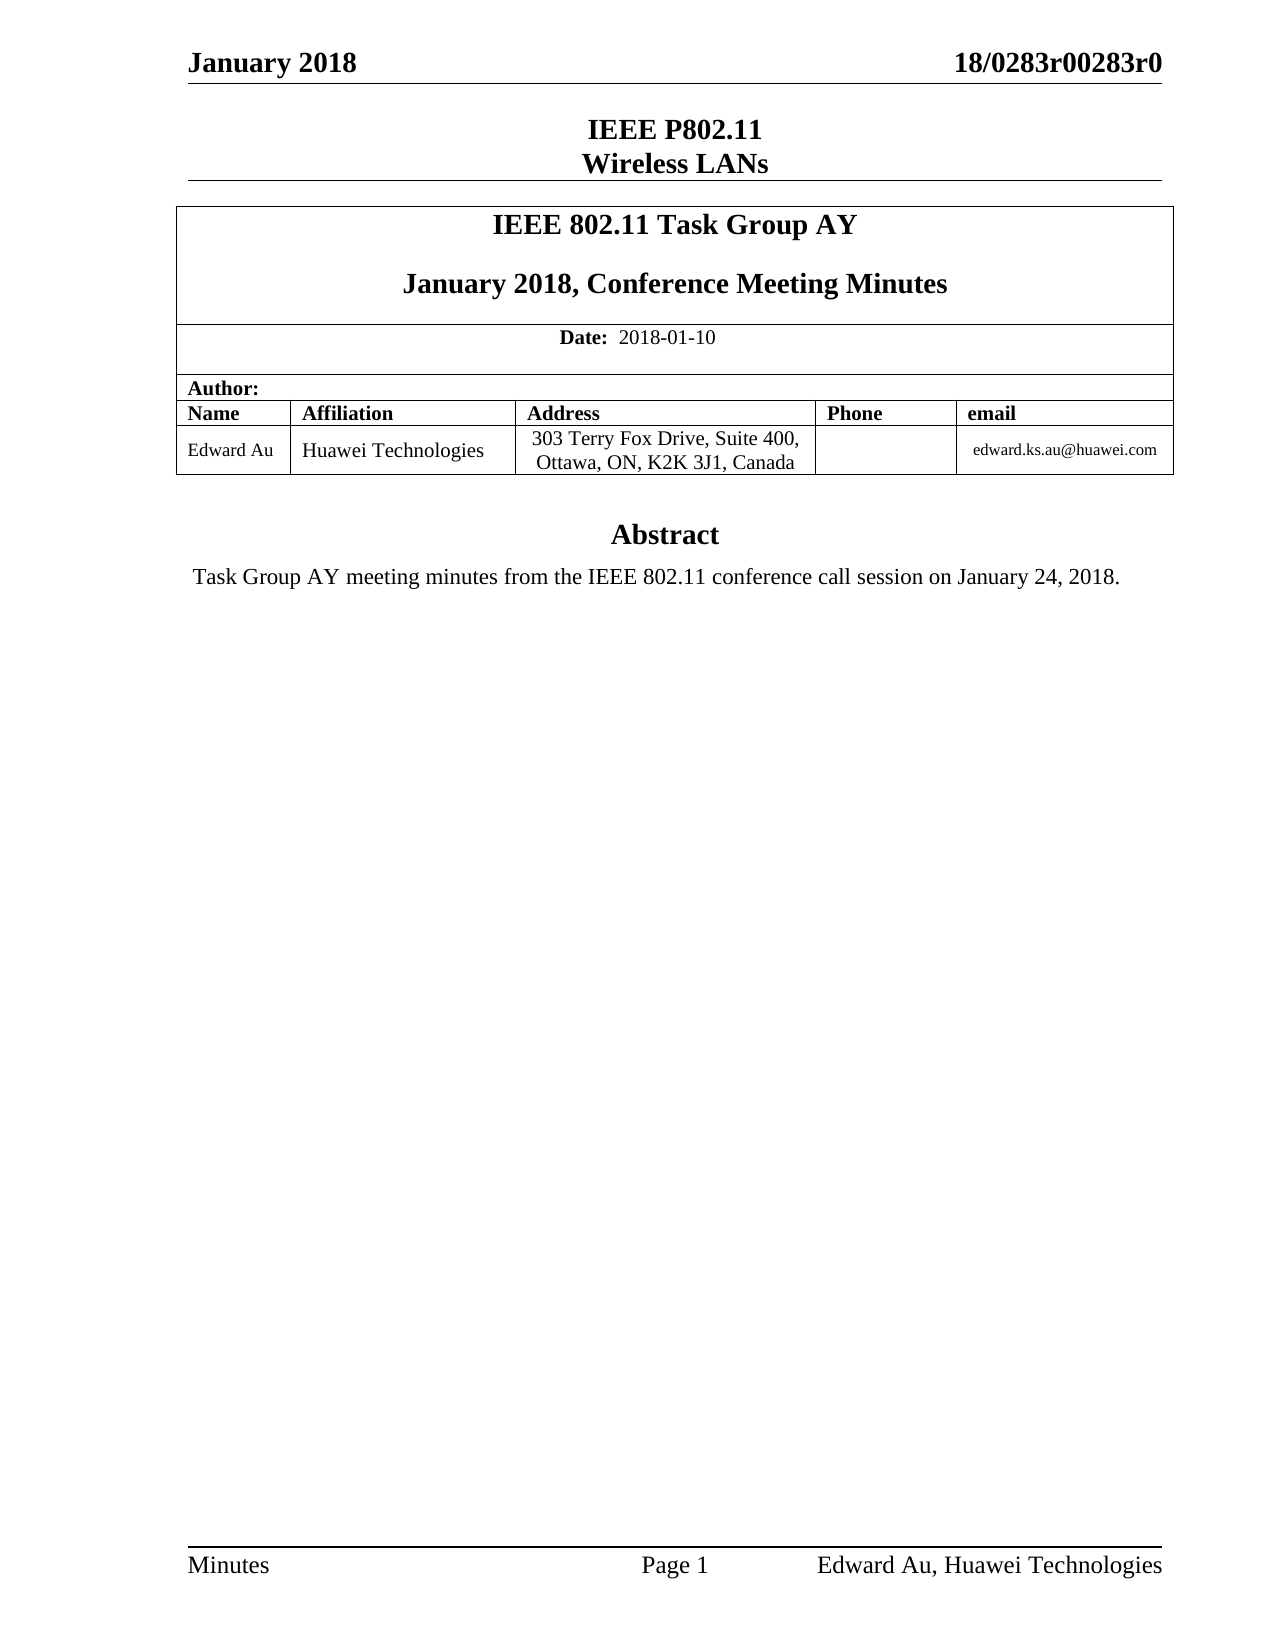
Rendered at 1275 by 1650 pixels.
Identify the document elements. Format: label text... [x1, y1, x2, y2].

table_cell Affiliation [291, 401, 515, 424]
table_cell Date: 2018-01-10 [177, 325, 1173, 374]
table_cell edward.ks.au@huawei.com [957, 426, 1173, 474]
table_header IEEE 802.11 Task Group AY January 2018, Conference Meeting Minutes [177, 207, 1173, 324]
table_cell Name [177, 401, 290, 424]
table_cell [816, 426, 956, 474]
table_cell Author: [177, 375, 1173, 399]
table_cell 303 Terry Fox Drive, Suite 400, Ottawa, ON, K2K 3J1, Canada [516, 426, 815, 474]
table_cell Edward Au [177, 426, 290, 474]
text IEEE P802.11 Wireless LANs [187, 112, 1162, 181]
table_cell email [957, 401, 1173, 424]
table_cell Phone [816, 401, 956, 424]
table_cell Address [516, 401, 815, 424]
table_cell Huawei Technologies [291, 426, 515, 474]
